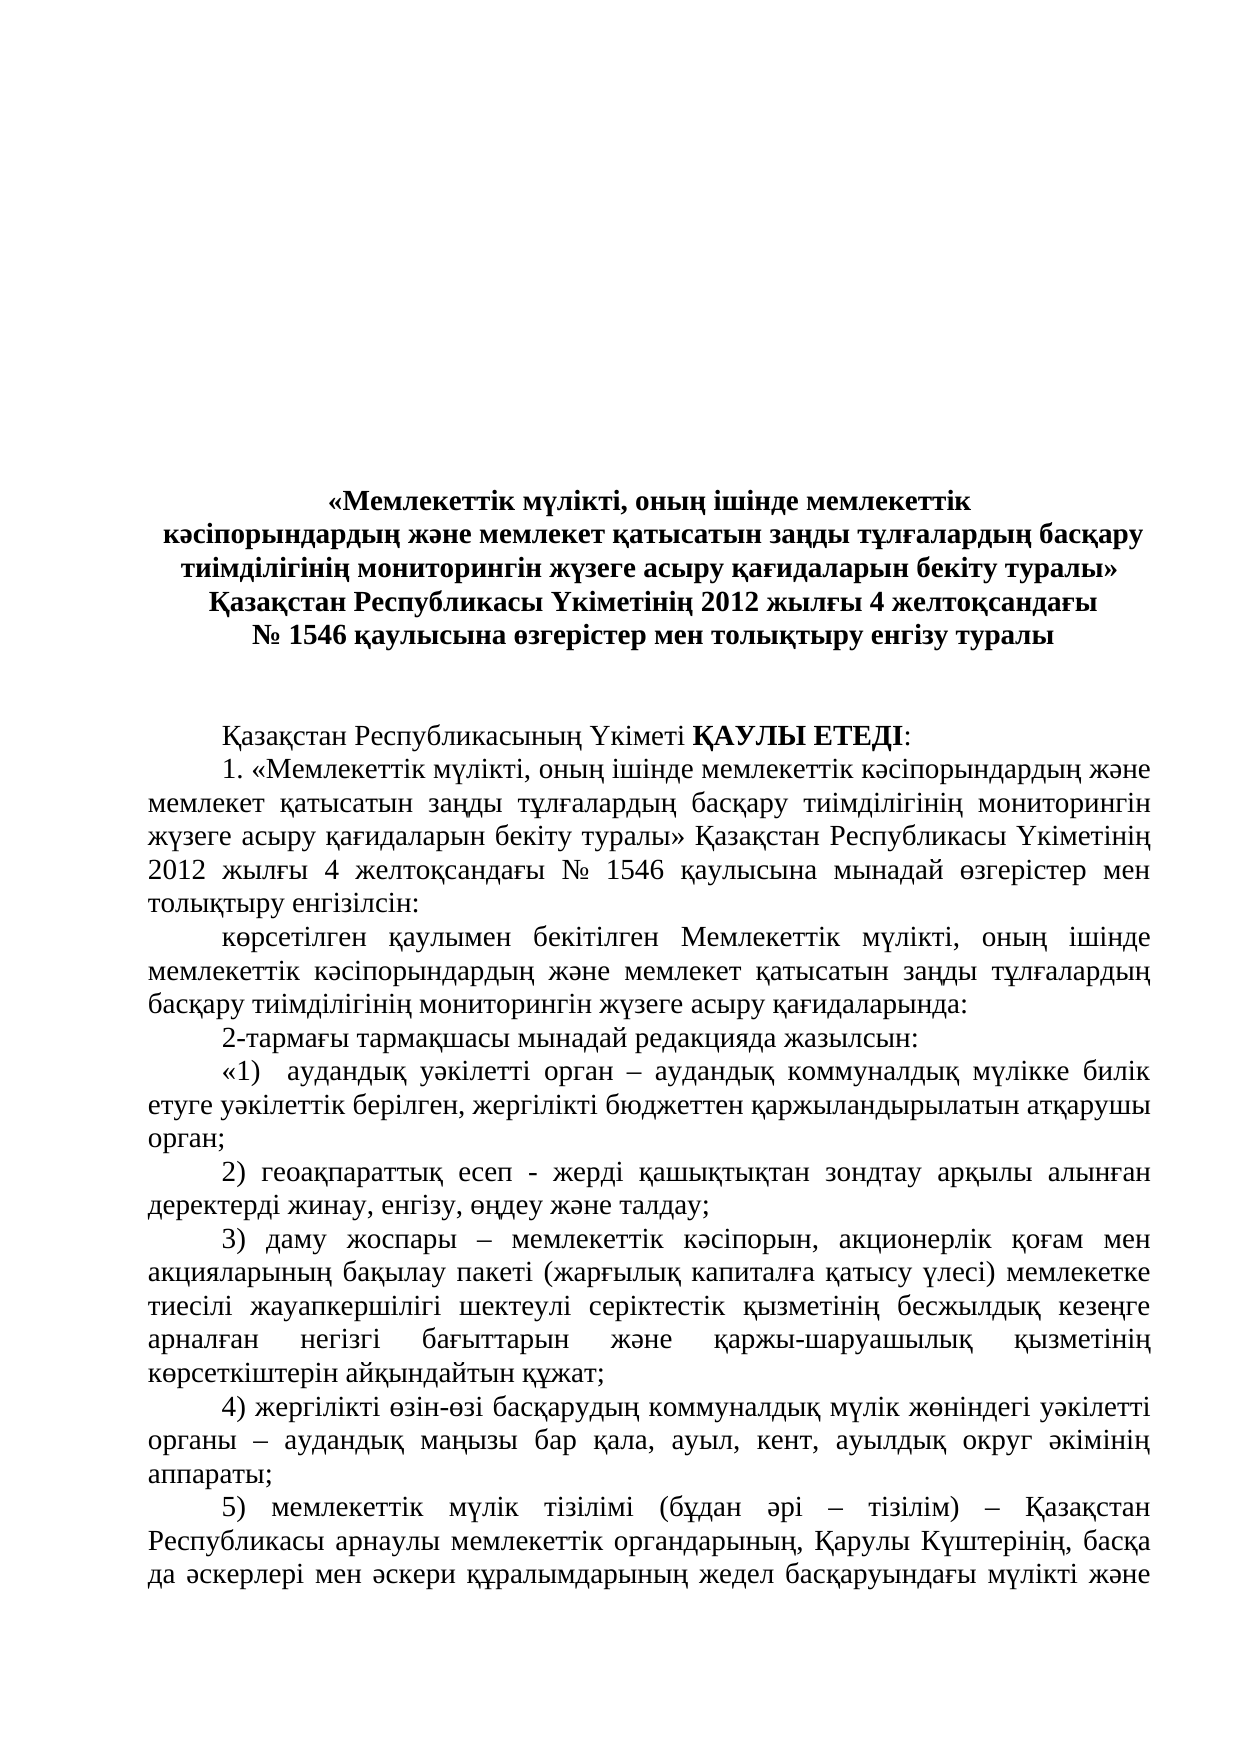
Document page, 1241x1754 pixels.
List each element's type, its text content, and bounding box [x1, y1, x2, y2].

text 1. «Мемлекеттік мүлікті, оның ішінде мемлекеттік кәсіпорындардың және мемлекет қатысатын заңды тұлғалардың басқару тиімділігінің мониторингін жүзеге асыру қағидаларын бекіту туралы» Қазақстан Республикасы Үкіметінің 2012 жылғы 4 желтоқсандағы № 1546 қаулысына мынадай өзгерістер мен толықтыру енгізілсін: [148, 751, 1152, 919]
text Қазақстан Республикасының Үкіметі ҚАУЛЫ ЕТЕДІ: [148, 718, 1152, 751]
text көрсетілген қаулымен бекітілген Мемлекеттік мүлікті, оның ішінде мемлекеттік кәсіпорындардың және мемлекет қатысатын заңды тұлғалардың басқару тиімділігінің мониторингін жүзеге асыру қағидаларында: [148, 919, 1152, 1020]
text кәсіпорындардың және мемлекет қатысатын заңды тұлғалардың басқару [148, 517, 1152, 550]
text 3) даму жоспары – мемлекеттік кәсіпорын, акционерлік қоғам мен акцияларының бақылау пакеті (жарғылық капиталға қатысу үлесі) мемлекетке тиесілі жауапкершілігі шектеулі серіктестік қызметінің бесжылдық кезеңге арналған негізгі бағыттарын және қаржы-шаруашылық қызметінің көрсеткіштерін айқындайтын құжат; [148, 1221, 1152, 1389]
text «1) аудандық уәкілетті орган – аудандық коммуналдық мүлікке билік етуге уәкілеттік берілген, жергілікті бюджеттен қаржыландырылатын атқарушы орган; [148, 1053, 1152, 1154]
text 2) геоақпараттық есеп - жерді қашықтықтан зондтау арқылы алынған деректерді жинау, енгізу, өңдеу және талдау; [148, 1154, 1152, 1221]
text № 1546 қаулысына өзгерістер мен толықтыру енгізу туралы [148, 617, 1152, 651]
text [148, 1489, 1152, 1590]
text 4) жергілікті өзін-өзі басқарудың коммуналдық мүлік жөніндегі уәкілетті органы – аудандық маңызы бар қала, ауыл, кент, ауылдық округ әкімінің аппараты; [148, 1389, 1152, 1489]
text Қазақстан Республикасы Үкіметінің 2012 жылғы 4 желтоқсандағы [148, 584, 1152, 617]
text тиімділігінің мониторингін жүзеге асыру қағидаларын бекіту туралы» [148, 550, 1152, 584]
text 2-тармағы тармақшасы мынадай редакцияда жазылсын: [148, 1020, 1152, 1053]
text «Мемлекеттік мүлікті, оның ішінде мемлекеттік [148, 483, 1152, 517]
